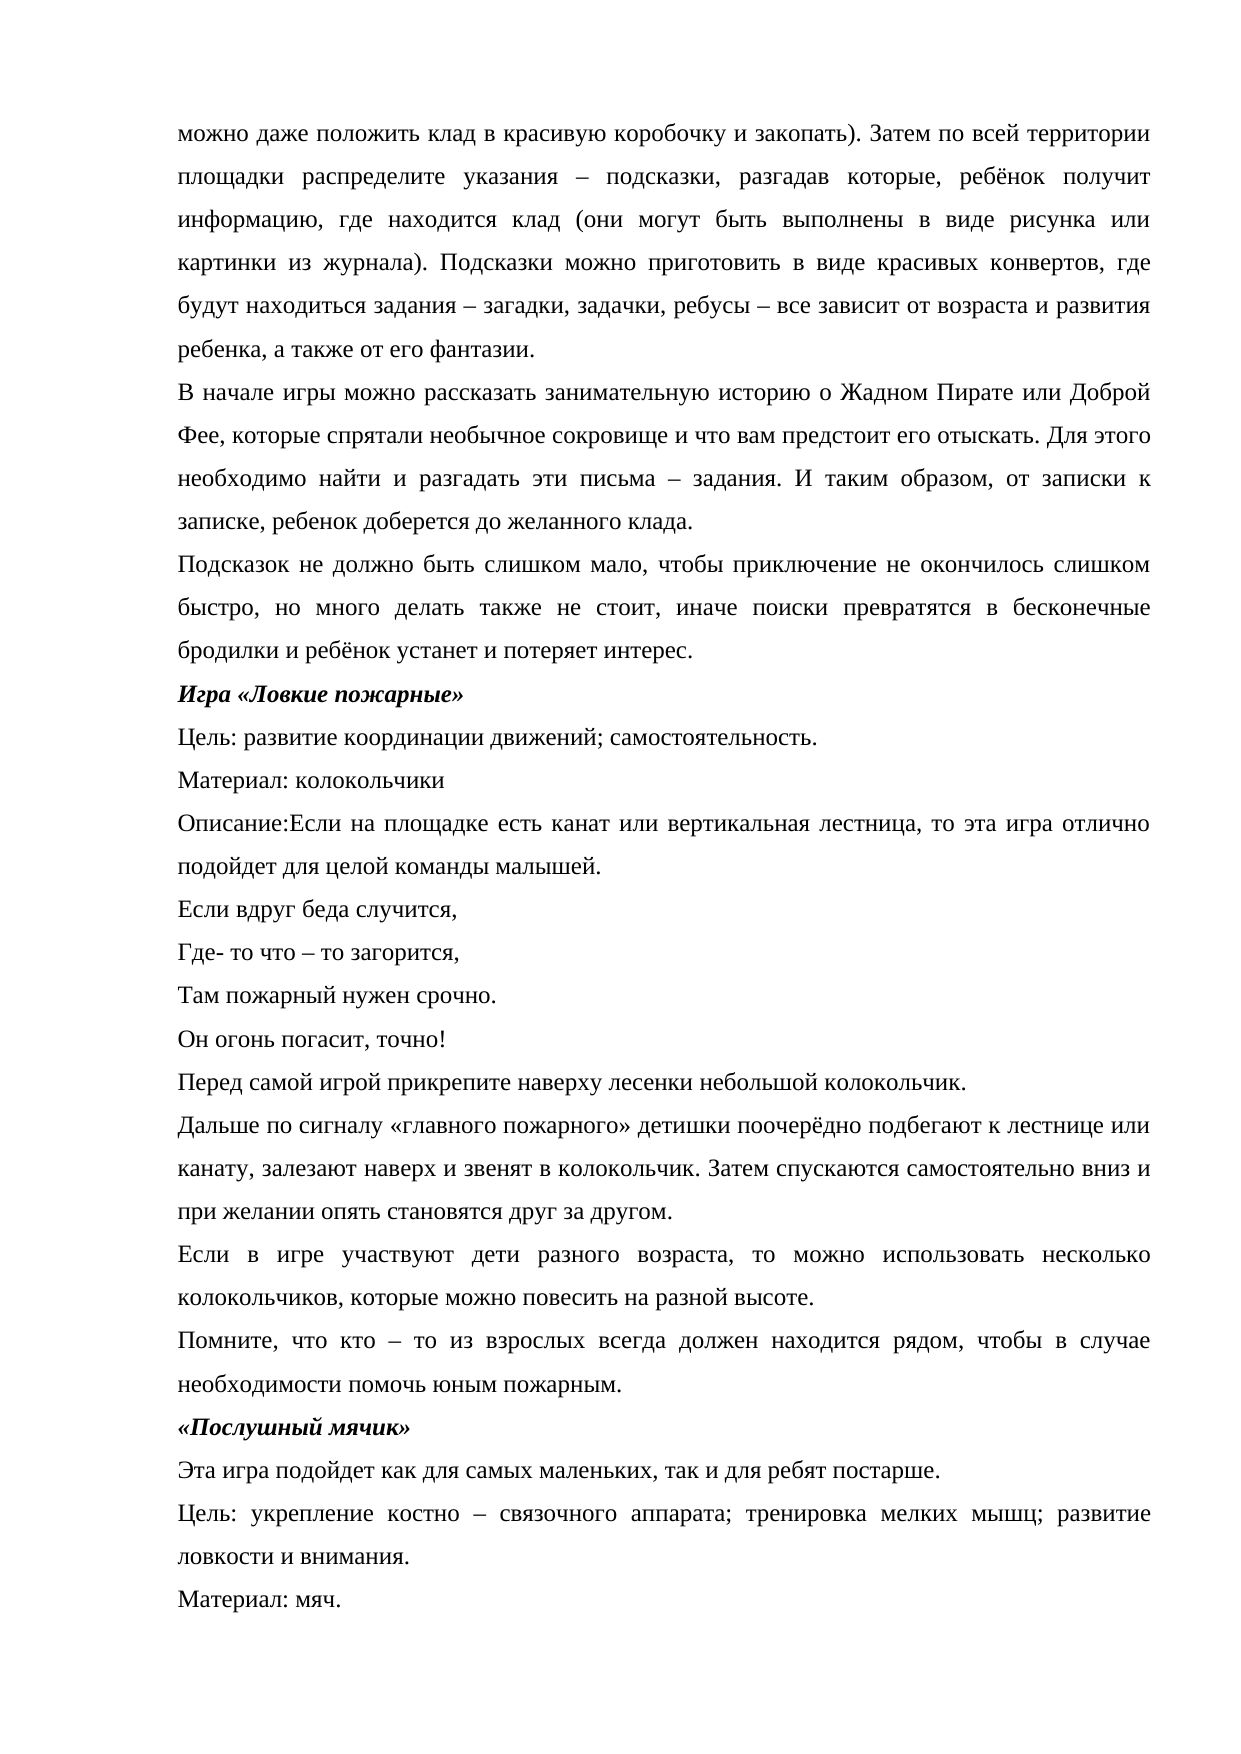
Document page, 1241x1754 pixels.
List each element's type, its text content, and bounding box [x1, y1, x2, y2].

text Помните, что кто – то из взрослых всегда должен находится рядом, чтобы в случае необходимости помочь юным пожарным. [177, 1326, 1152, 1397]
text Подсказок не должно быть слишком мало, чтобы приключение не окончилось слишком быстро, но много делать также не стоит, иначе поиски превратятся в бесконечные бродилки и ребёнок устанет и потеряет интерес. [177, 549, 1152, 664]
text Он огонь погасит, точно! [177, 1024, 1152, 1052]
text Материал: колокольчики [177, 765, 1152, 794]
text Цель: укрепление костно – связочного аппарата; тренировка мелких мышц; развитие ловкости и внимания. [177, 1498, 1152, 1570]
text Дальше по сигналу «главного пожарного» детишки поочерёдно подбегают к лестнице или канату, залезают наверх и звенят в колокольчик. Затем спускаются самостоятельно вниз и при желании опять становятся друг за другом. [177, 1110, 1152, 1225]
text Перед самой игрой прикрепите наверху лесенки небольшой колокольчик. [177, 1067, 1152, 1096]
text Описание:Если на площадке есть канат или вертикальная лестница, то эта игра отлично подойдет для целой команды малышей. [177, 808, 1152, 880]
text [177, 118, 1152, 362]
text Цель: развитие координации движений; самостоятельность. [177, 722, 1152, 751]
text В начале игры можно рассказать занимательную историю о Жадном Пирате или Доброй Фее, которые спрятали необычное сокровище и что вам предстоит его отыскать. Для этого необходимо найти и разгадать эти письма – задания. И таким образом, от записки к записке, ребенок доберется до желанного клада. [177, 377, 1152, 535]
text Если в игре участвуют дети разного возраста, то можно использовать несколько колокольчиков, которые можно повесить на разной высоте. [177, 1239, 1152, 1311]
text Там пожарный нужен срочно. [177, 981, 1152, 1009]
text Эта игра подойдет как для самых маленьких, так и для ребят постарше. [177, 1455, 1152, 1484]
text Материал: мяч. [177, 1584, 1152, 1613]
text Если вдруг беда случится, [177, 894, 1152, 923]
text Игра «Ловкие пожарные» [177, 679, 1152, 707]
text Где- то что – то загорится, [177, 937, 1152, 966]
text «Послушный мячик» [177, 1412, 1152, 1441]
